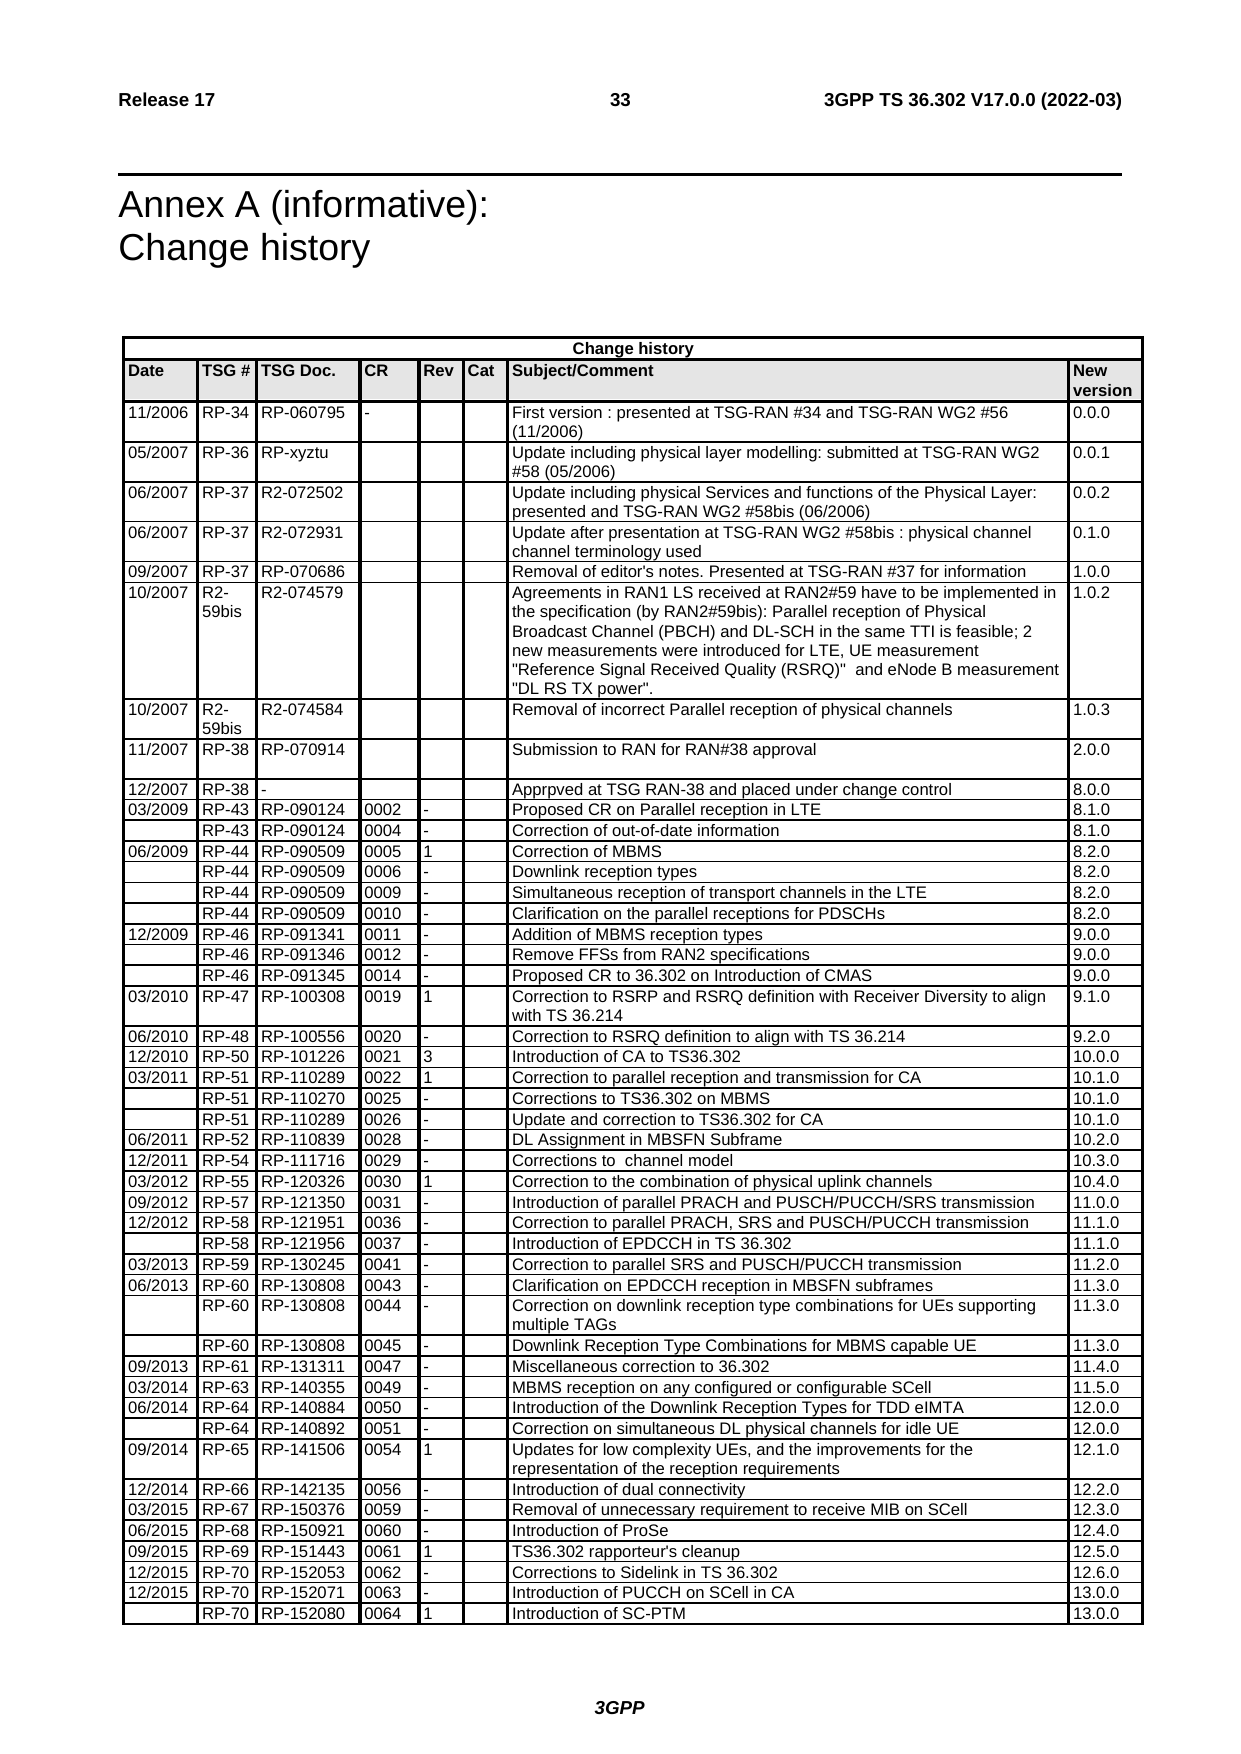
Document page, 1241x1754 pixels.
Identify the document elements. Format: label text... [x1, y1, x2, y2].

table_cell 0041 [362, 1255, 417, 1274]
table_cell [465, 700, 506, 738]
table_cell RP-44 [199, 904, 255, 923]
table_cell 0044 [362, 1296, 417, 1334]
table_cell 12.3.0 [1070, 1500, 1141, 1519]
table_cell [465, 1213, 506, 1232]
table_cell 09/2015 [125, 1542, 196, 1561]
table_cell 06/2011 [125, 1130, 196, 1149]
table_cell R2-072931 [258, 522, 358, 561]
table_cell 1 [421, 1542, 462, 1561]
table_cell 11.3.0 [1070, 1296, 1141, 1334]
table_cell RP-142135 [258, 1480, 358, 1499]
table_cell RP-68 [199, 1521, 255, 1540]
table_cell 0060 [362, 1521, 417, 1540]
table_cell [465, 1027, 506, 1046]
table_cell 12.0.0 [1070, 1398, 1141, 1417]
table_cell [362, 443, 417, 481]
table_cell 10/2007 [125, 700, 196, 738]
table_cell 8.2.0 [1070, 883, 1141, 902]
table_cell RP-152080 [258, 1604, 358, 1623]
table_cell [465, 1500, 506, 1519]
table_cell RP-111716 [258, 1151, 358, 1170]
table_cell 0028 [362, 1130, 417, 1149]
table_cell Correction of out-of-date information [509, 821, 1067, 840]
table_cell RP-130808 [258, 1336, 358, 1355]
table_cell [465, 1419, 506, 1438]
table_cell 10/2007 [125, 583, 196, 698]
table_cell RP-091346 [258, 945, 358, 964]
table_cell 12/2009 [125, 925, 196, 944]
table_cell Correction to the combination of physical uplink channels [509, 1172, 1067, 1191]
table_cell Introduction of parallel PRACH and PUSCH/PUCCH/SRS transmission [509, 1192, 1067, 1212]
table_cell Correction on simultaneous DL physical channels for idle UE [509, 1419, 1067, 1438]
table_cell [465, 800, 506, 819]
table_cell Introduction of PUCCH on SCell in CA [509, 1583, 1067, 1602]
table_cell 12.0.0 [1070, 1419, 1141, 1438]
table_cell [125, 904, 196, 923]
table_cell 0030 [362, 1172, 417, 1191]
table_cell - [421, 1521, 462, 1540]
table_cell [421, 583, 462, 698]
table_cell 0031 [362, 1192, 417, 1212]
table_cell 0.0.1 [1070, 443, 1141, 481]
table_cell 1 [421, 1440, 462, 1478]
table_cell Correction to RSRQ definition to align with TS 36.214 [509, 1027, 1067, 1046]
table_cell 1.0.0 [1070, 562, 1141, 581]
table_cell 2.0.0 [1070, 740, 1141, 778]
table_cell RP-47 [199, 987, 255, 1025]
table_cell R2-074584 [258, 700, 358, 738]
table_cell [465, 862, 506, 881]
table_cell Corrections to channel model [509, 1151, 1067, 1170]
table_cell [362, 740, 417, 778]
table_cell R2-59bis [199, 700, 255, 738]
table_cell DL Assignment in MBSFN Subframe [509, 1130, 1067, 1149]
table_cell 11.0.0 [1070, 1192, 1141, 1212]
table_cell 0062 [362, 1562, 417, 1582]
table_cell - [421, 1562, 462, 1582]
table_cell 12.5.0 [1070, 1542, 1141, 1561]
table_cell [465, 1296, 506, 1334]
table_cell RP-61 [199, 1357, 255, 1376]
table_cell 12/2007 [125, 780, 196, 798]
table_cell 0029 [362, 1151, 417, 1170]
table_cell [421, 700, 462, 738]
table_cell - [258, 780, 358, 798]
table_cell [465, 740, 506, 778]
table_cell RP-38 [199, 780, 255, 798]
table_cell - [421, 1110, 462, 1129]
table_cell RP-63 [199, 1377, 255, 1397]
table_cell RP-141506 [258, 1440, 358, 1478]
table_cell RP-57 [199, 1192, 255, 1212]
table_cell Correction of MBMS [509, 842, 1067, 861]
table_cell RP-090124 [258, 800, 358, 819]
table_cell 0059 [362, 1500, 417, 1519]
table_cell Corrections to Sidelink in TS 36.302 [509, 1562, 1067, 1582]
table_cell RP-67 [199, 1500, 255, 1519]
table_cell Corrections to TS36.302 on MBMS [509, 1089, 1067, 1108]
table_cell RP-46 [199, 945, 255, 964]
table_cell [362, 522, 417, 561]
table_cell 06/2014 [125, 1398, 196, 1417]
table_cell RP-69 [199, 1542, 255, 1561]
table_cell [125, 945, 196, 964]
table_cell - [421, 1234, 462, 1253]
table_cell [125, 966, 196, 985]
table_cell 0036 [362, 1213, 417, 1232]
table_cell [125, 1296, 196, 1334]
table_cell RP-150376 [258, 1500, 358, 1519]
table_cell 09/2012 [125, 1192, 196, 1212]
table_cell 11/2006 [125, 403, 196, 441]
table_cell 0.1.0 [1070, 522, 1141, 561]
table_cell RP-152053 [258, 1562, 358, 1582]
table_cell Correction on downlink reception type combinations for UEs supporting multiple TAGs [509, 1296, 1067, 1334]
table_cell 0012 [362, 945, 417, 964]
table_cell 10.3.0 [1070, 1151, 1141, 1170]
table_cell 10.1.0 [1070, 1110, 1141, 1129]
table_cell - [421, 1255, 462, 1274]
table_cell RP-37 [199, 522, 255, 561]
table_cell RP-44 [199, 883, 255, 902]
table_cell 0063 [362, 1583, 417, 1602]
table_cell [465, 1255, 506, 1274]
table_cell 10.4.0 [1070, 1172, 1141, 1191]
table_cell - [421, 1089, 462, 1108]
table_cell RP-120326 [258, 1172, 358, 1191]
table_cell - [421, 945, 462, 964]
table_cell - [421, 1583, 462, 1602]
table_cell [465, 1275, 506, 1294]
table_cell Clarification on the parallel receptions for PDSCHs [509, 904, 1067, 923]
table_cell Remove FFSs from RAN2 specifications [509, 945, 1067, 964]
table_cell RP-140892 [258, 1419, 358, 1438]
table_cell Rev [421, 361, 462, 399]
table_cell Introduction of EPDCCH in TS 36.302 [509, 1234, 1067, 1253]
table_cell RP-37 [199, 483, 255, 521]
table_cell RP-60 [199, 1336, 255, 1355]
table_cell [421, 403, 462, 441]
table_cell - [421, 1130, 462, 1149]
table_cell 0020 [362, 1027, 417, 1046]
table_cell [465, 1234, 506, 1253]
table_cell 0043 [362, 1275, 417, 1294]
table_cell 11/2007 [125, 740, 196, 778]
table_cell - [421, 1213, 462, 1232]
table_cell 0005 [362, 842, 417, 861]
table_cell RP-70 [199, 1583, 255, 1602]
table_cell MBMS reception on any configured or configurable SCell [509, 1377, 1067, 1397]
table_cell RP-51 [199, 1089, 255, 1108]
table_cell [465, 1110, 506, 1129]
table_cell 06/2007 [125, 483, 196, 521]
table_cell Simultaneous reception of transport channels in the LTE [509, 883, 1067, 902]
table_cell [125, 1604, 196, 1623]
table_cell 03/2014 [125, 1377, 196, 1397]
table_cell [421, 562, 462, 581]
table_cell RP-090509 [258, 842, 358, 861]
table_cell 12/2012 [125, 1213, 196, 1232]
table_cell 03/2012 [125, 1172, 196, 1191]
table_cell RP-58 [199, 1213, 255, 1232]
table_cell - [421, 1357, 462, 1376]
table_cell 0064 [362, 1604, 417, 1623]
table_cell Update and correction to TS36.302 for CA [509, 1110, 1067, 1129]
table_cell [465, 904, 506, 923]
table_cell - [421, 1336, 462, 1355]
table_cell [421, 443, 462, 481]
table_cell Introduction of SC-PTM [509, 1604, 1067, 1623]
table_cell Introduction of CA to TS36.302 [509, 1047, 1067, 1066]
table_cell 13.0.0 [1070, 1604, 1141, 1623]
table_cell 0025 [362, 1089, 417, 1108]
table_cell Downlink Reception Type Combinations for MBMS capable UE [509, 1336, 1067, 1355]
table_cell 0.0.0 [1070, 403, 1141, 441]
table_cell 12.4.0 [1070, 1521, 1141, 1540]
table_cell R2-072502 [258, 483, 358, 521]
table_cell RP-60 [199, 1296, 255, 1334]
table_cell RP-66 [199, 1480, 255, 1499]
table_cell 0019 [362, 987, 417, 1025]
table_cell [125, 1110, 196, 1129]
table_cell 0011 [362, 925, 417, 944]
table_cell [465, 1604, 506, 1623]
table_cell 11.1.0 [1070, 1213, 1141, 1232]
table_cell [465, 1377, 506, 1397]
table_cell 0049 [362, 1377, 417, 1397]
table_cell - [421, 1398, 462, 1417]
table_cell [465, 780, 506, 798]
table_cell 0051 [362, 1419, 417, 1438]
table_cell 8.2.0 [1070, 904, 1141, 923]
table_cell TSG # [199, 361, 255, 399]
table_cell RP-34 [199, 403, 255, 441]
table_cell RP-131311 [258, 1357, 358, 1376]
table_cell RP-55 [199, 1172, 255, 1191]
table_cell 06/2007 [125, 522, 196, 561]
table_cell [362, 583, 417, 698]
table_cell RP-091345 [258, 966, 358, 985]
table_cell 0047 [362, 1357, 417, 1376]
table_cell 0054 [362, 1440, 417, 1478]
table_cell 1 [421, 1604, 462, 1623]
table_cell RP-110289 [258, 1110, 358, 1129]
table_cell - [421, 1151, 462, 1170]
table_cell RP-090509 [258, 883, 358, 902]
table_cell First version : presented at TSG-RAN #34 and TSG-RAN WG2 #56 (11/2006) [509, 403, 1067, 441]
table_cell [465, 1357, 506, 1376]
table_cell RP-140884 [258, 1398, 358, 1417]
table_cell [465, 925, 506, 944]
table_cell 13.0.0 [1070, 1583, 1141, 1602]
table_cell Update including physical layer modelling: submitted at TSG-RAN WG2 #58 (05/2006) [509, 443, 1067, 481]
table_cell RP-43 [199, 821, 255, 840]
table_cell [125, 1089, 196, 1108]
table_cell 03/2015 [125, 1500, 196, 1519]
table_cell [465, 403, 506, 441]
table_cell Addition of MBMS reception types [509, 925, 1067, 944]
table_cell 1.0.2 [1070, 583, 1141, 698]
table_cell [465, 1521, 506, 1540]
table_header Change history [125, 339, 1141, 358]
table_cell RP-091341 [258, 925, 358, 944]
table_cell RP-70 [199, 1562, 255, 1582]
table_cell - [421, 821, 462, 840]
table_cell Update including physical Services and functions of the Physical Layer: presented and TSG-RAN WG2 #58bis (06/2006) [509, 483, 1067, 521]
table_cell Miscellaneous correction to 36.302 [509, 1357, 1067, 1376]
table_cell RP-121956 [258, 1234, 358, 1253]
table_cell - [421, 800, 462, 819]
table_cell RP-65 [199, 1440, 255, 1478]
table_cell RP-44 [199, 862, 255, 881]
table_cell [362, 562, 417, 581]
table_cell Introduction of dual connectivity [509, 1480, 1067, 1499]
table_cell 11.3.0 [1070, 1275, 1141, 1294]
table_cell [465, 842, 506, 861]
table_cell [125, 821, 196, 840]
table_cell 1 [421, 1172, 462, 1191]
table_cell - [421, 1275, 462, 1294]
table_cell [465, 1047, 506, 1066]
table_cell RP-110270 [258, 1089, 358, 1108]
table_cell 12.6.0 [1070, 1562, 1141, 1582]
table_cell 0021 [362, 1047, 417, 1066]
table_cell RP-090509 [258, 904, 358, 923]
table_cell RP-121951 [258, 1213, 358, 1232]
table_cell 3 [421, 1047, 462, 1066]
table_cell Removal of incorrect Parallel reception of physical channels [509, 700, 1067, 738]
table_cell Agreements in RAN1 LS received at RAN2#59 have to be implemented in the specification (by RAN2#59bis): Parallel reception of Physical Broadcast Channel (PBCH) and DL-SCH in the same TTI is feasible; 2 new measurements were introduced for LTE, UE measurement "Reference Signal Received Quality (RSRQ)" and eNode B measurement "DL RS TX power". [509, 583, 1067, 698]
table_cell RP-100556 [258, 1027, 358, 1046]
table_cell 0014 [362, 966, 417, 985]
table_cell - [421, 925, 462, 944]
table_cell RP-xyztu [258, 443, 358, 481]
table_cell [465, 1480, 506, 1499]
table_cell RP-130808 [258, 1296, 358, 1334]
table_cell 12/2014 [125, 1480, 196, 1499]
table_cell Correction to parallel SRS and PUSCH/PUCCH transmission [509, 1255, 1067, 1274]
table_cell 10.0.0 [1070, 1047, 1141, 1066]
table_cell 0002 [362, 800, 417, 819]
table_cell 0056 [362, 1480, 417, 1499]
table_cell 09/2013 [125, 1357, 196, 1376]
table_cell 0037 [362, 1234, 417, 1253]
table_cell [125, 862, 196, 881]
table_cell R2-59bis [199, 583, 255, 698]
table_cell Downlink reception types [509, 862, 1067, 881]
table_cell 9.2.0 [1070, 1027, 1141, 1046]
table_cell - [421, 1377, 462, 1397]
table_cell RP-151443 [258, 1542, 358, 1561]
table_cell RP-54 [199, 1151, 255, 1170]
table_cell 11.2.0 [1070, 1255, 1141, 1274]
table_cell RP-51 [199, 1110, 255, 1129]
table_cell RP-44 [199, 842, 255, 861]
table_cell Removal of editor's notes. Presented at TSG-RAN #37 for information [509, 562, 1067, 581]
table_cell 09/2014 [125, 1440, 196, 1478]
table_cell 10.1.0 [1070, 1089, 1141, 1108]
table_cell RP-100308 [258, 987, 358, 1025]
table_cell RP-152071 [258, 1583, 358, 1602]
table_cell [465, 1542, 506, 1561]
table_cell RP-150921 [258, 1521, 358, 1540]
table_cell 1 [421, 842, 462, 861]
table_cell - [421, 883, 462, 902]
table_cell Date [125, 361, 196, 399]
table_cell [125, 1234, 196, 1253]
table_cell [421, 740, 462, 778]
table_cell Update after presentation at TSG-RAN WG2 #58bis : physical channel channel terminology used [509, 522, 1067, 561]
table_cell RP-43 [199, 800, 255, 819]
subtitle Annex A (informative): Change history [118, 176, 1122, 268]
table_cell 03/2011 [125, 1068, 196, 1087]
table_cell 0022 [362, 1068, 417, 1087]
table_cell 0006 [362, 862, 417, 881]
table_cell 10.1.0 [1070, 1068, 1141, 1087]
table_cell 9.0.0 [1070, 945, 1141, 964]
table_cell RP-121350 [258, 1192, 358, 1212]
table_cell 8.2.0 [1070, 862, 1141, 881]
table_cell RP-58 [199, 1234, 255, 1253]
table_cell - [421, 1419, 462, 1438]
table_cell [362, 483, 417, 521]
table_cell [125, 1419, 196, 1438]
table_cell [465, 1440, 506, 1478]
table_cell [465, 1398, 506, 1417]
table_cell - [421, 904, 462, 923]
table_cell - [421, 1192, 462, 1212]
table_cell 11.4.0 [1070, 1357, 1141, 1376]
table_cell RP-51 [199, 1068, 255, 1087]
table_cell [465, 1336, 506, 1355]
table_cell RP-110289 [258, 1068, 358, 1087]
table_cell 0004 [362, 821, 417, 840]
table_cell RP-130245 [258, 1255, 358, 1274]
table_cell 8.1.0 [1070, 800, 1141, 819]
table_cell Updates for low complexity UEs, and the improvements for the representation of the reception requirements [509, 1440, 1067, 1478]
table_cell RP-70 [199, 1604, 255, 1623]
table_cell 03/2013 [125, 1255, 196, 1274]
table_cell 0.0.2 [1070, 483, 1141, 521]
table_cell - [421, 1027, 462, 1046]
table_cell - [421, 1500, 462, 1519]
table_cell Apprpved at TSG RAN-38 and placed under change control [509, 780, 1067, 798]
table_cell 06/2009 [125, 842, 196, 861]
table_cell 9.1.0 [1070, 987, 1141, 1025]
table_cell RP-060795 [258, 403, 358, 441]
table_cell [465, 483, 506, 521]
table_cell [362, 700, 417, 738]
table_cell RP-070686 [258, 562, 358, 581]
table_cell 12/2011 [125, 1151, 196, 1170]
table_cell [465, 1192, 506, 1212]
table_cell [465, 1562, 506, 1582]
table_cell [465, 583, 506, 698]
table_cell 03/2010 [125, 987, 196, 1025]
table_cell RP-140355 [258, 1377, 358, 1397]
table_cell Correction to RSRP and RSRQ definition with Receiver Diversity to align with TS 36.214 [509, 987, 1067, 1025]
table_cell Introduction of the Downlink Reception Types for TDD eIMTA [509, 1398, 1067, 1417]
table_cell 12/2010 [125, 1047, 196, 1066]
table_cell [465, 987, 506, 1025]
table_cell RP-46 [199, 966, 255, 985]
table_cell - [421, 862, 462, 881]
table_cell 8.0.0 [1070, 780, 1141, 798]
table_cell 1 [421, 987, 462, 1025]
table_cell RP-070914 [258, 740, 358, 778]
table_cell TS36.302 rapporteur's cleanup [509, 1542, 1067, 1561]
table_cell 0045 [362, 1336, 417, 1355]
table_cell Cat [465, 361, 506, 399]
table_cell [465, 1068, 506, 1087]
table_cell 11.5.0 [1070, 1377, 1141, 1397]
table_cell 8.1.0 [1070, 821, 1141, 840]
table_cell [421, 780, 462, 798]
table_cell 11.3.0 [1070, 1336, 1141, 1355]
table_cell 0061 [362, 1542, 417, 1561]
table_cell 1 [421, 1068, 462, 1087]
table_cell 05/2007 [125, 443, 196, 481]
table_cell CR [362, 361, 417, 399]
table_cell RP-101226 [258, 1047, 358, 1066]
table_cell 9.0.0 [1070, 966, 1141, 985]
table_cell - [421, 1296, 462, 1334]
table_cell RP-46 [199, 925, 255, 944]
table_cell [465, 1130, 506, 1149]
table_cell [362, 780, 417, 798]
table_cell 0009 [362, 883, 417, 902]
table_cell Clarification on EPDCCH reception in MBSFN subframes [509, 1275, 1067, 1294]
table_cell 10.2.0 [1070, 1130, 1141, 1149]
table_cell [125, 1336, 196, 1355]
table_cell 0050 [362, 1398, 417, 1417]
table_cell [465, 966, 506, 985]
table_cell - [421, 1480, 462, 1499]
table_cell 1.0.3 [1070, 700, 1141, 738]
table_cell 06/2010 [125, 1027, 196, 1046]
table_cell Submission to RAN for RAN#38 approval [509, 740, 1067, 778]
table_cell 0010 [362, 904, 417, 923]
table_cell 12.2.0 [1070, 1480, 1141, 1499]
table_cell RP-090509 [258, 862, 358, 881]
table_cell 03/2009 [125, 800, 196, 819]
table_cell [465, 821, 506, 840]
table_cell RP-64 [199, 1398, 255, 1417]
table_cell [465, 1172, 506, 1191]
table_cell Introduction of ProSe [509, 1521, 1067, 1540]
table_cell RP-110839 [258, 1130, 358, 1149]
table_cell RP-090124 [258, 821, 358, 840]
table_cell [465, 1583, 506, 1602]
table_cell [465, 522, 506, 561]
table_cell RP-36 [199, 443, 255, 481]
table_cell [465, 1151, 506, 1170]
table_cell Removal of unnecessary requirement to receive MIB on SCell [509, 1500, 1067, 1519]
table_cell 9.0.0 [1070, 925, 1141, 944]
table_cell [421, 522, 462, 561]
table_cell RP-38 [199, 740, 255, 778]
table_cell 06/2015 [125, 1521, 196, 1540]
table_cell 12.1.0 [1070, 1440, 1141, 1478]
table_cell 12/2015 [125, 1562, 196, 1582]
table_cell TSG Doc. [258, 361, 358, 399]
table_cell Subject/Comment [509, 361, 1067, 399]
table_cell Correction to parallel reception and transmission for CA [509, 1068, 1067, 1087]
table_cell RP-52 [199, 1130, 255, 1149]
table_cell Proposed CR to 36.302 on Introduction of CMAS [509, 966, 1067, 985]
table_cell [421, 483, 462, 521]
table_cell 0026 [362, 1110, 417, 1129]
table_cell [465, 883, 506, 902]
table_cell RP-50 [199, 1047, 255, 1066]
table_cell RP-64 [199, 1419, 255, 1438]
table_cell RP-59 [199, 1255, 255, 1274]
table_cell - [362, 403, 417, 441]
table_cell RP-130808 [258, 1275, 358, 1294]
table_cell R2-074579 [258, 583, 358, 698]
table_cell - [421, 966, 462, 985]
table_cell Correction to parallel PRACH, SRS and PUSCH/PUCCH transmission [509, 1213, 1067, 1232]
table_cell RP-60 [199, 1275, 255, 1294]
table_cell 09/2007 [125, 562, 196, 581]
table_cell [465, 1089, 506, 1108]
table_cell [465, 945, 506, 964]
table_cell [465, 562, 506, 581]
table_cell 12/2015 [125, 1583, 196, 1602]
table_cell [465, 443, 506, 481]
table_cell RP-37 [199, 562, 255, 581]
table_cell 06/2013 [125, 1275, 196, 1294]
table_cell 11.1.0 [1070, 1234, 1141, 1253]
table_cell Proposed CR on Parallel reception in LTE [509, 800, 1067, 819]
table_cell RP-48 [199, 1027, 255, 1046]
table_cell 8.2.0 [1070, 842, 1141, 861]
table_cell [125, 883, 196, 902]
table_cell New version [1070, 361, 1141, 399]
